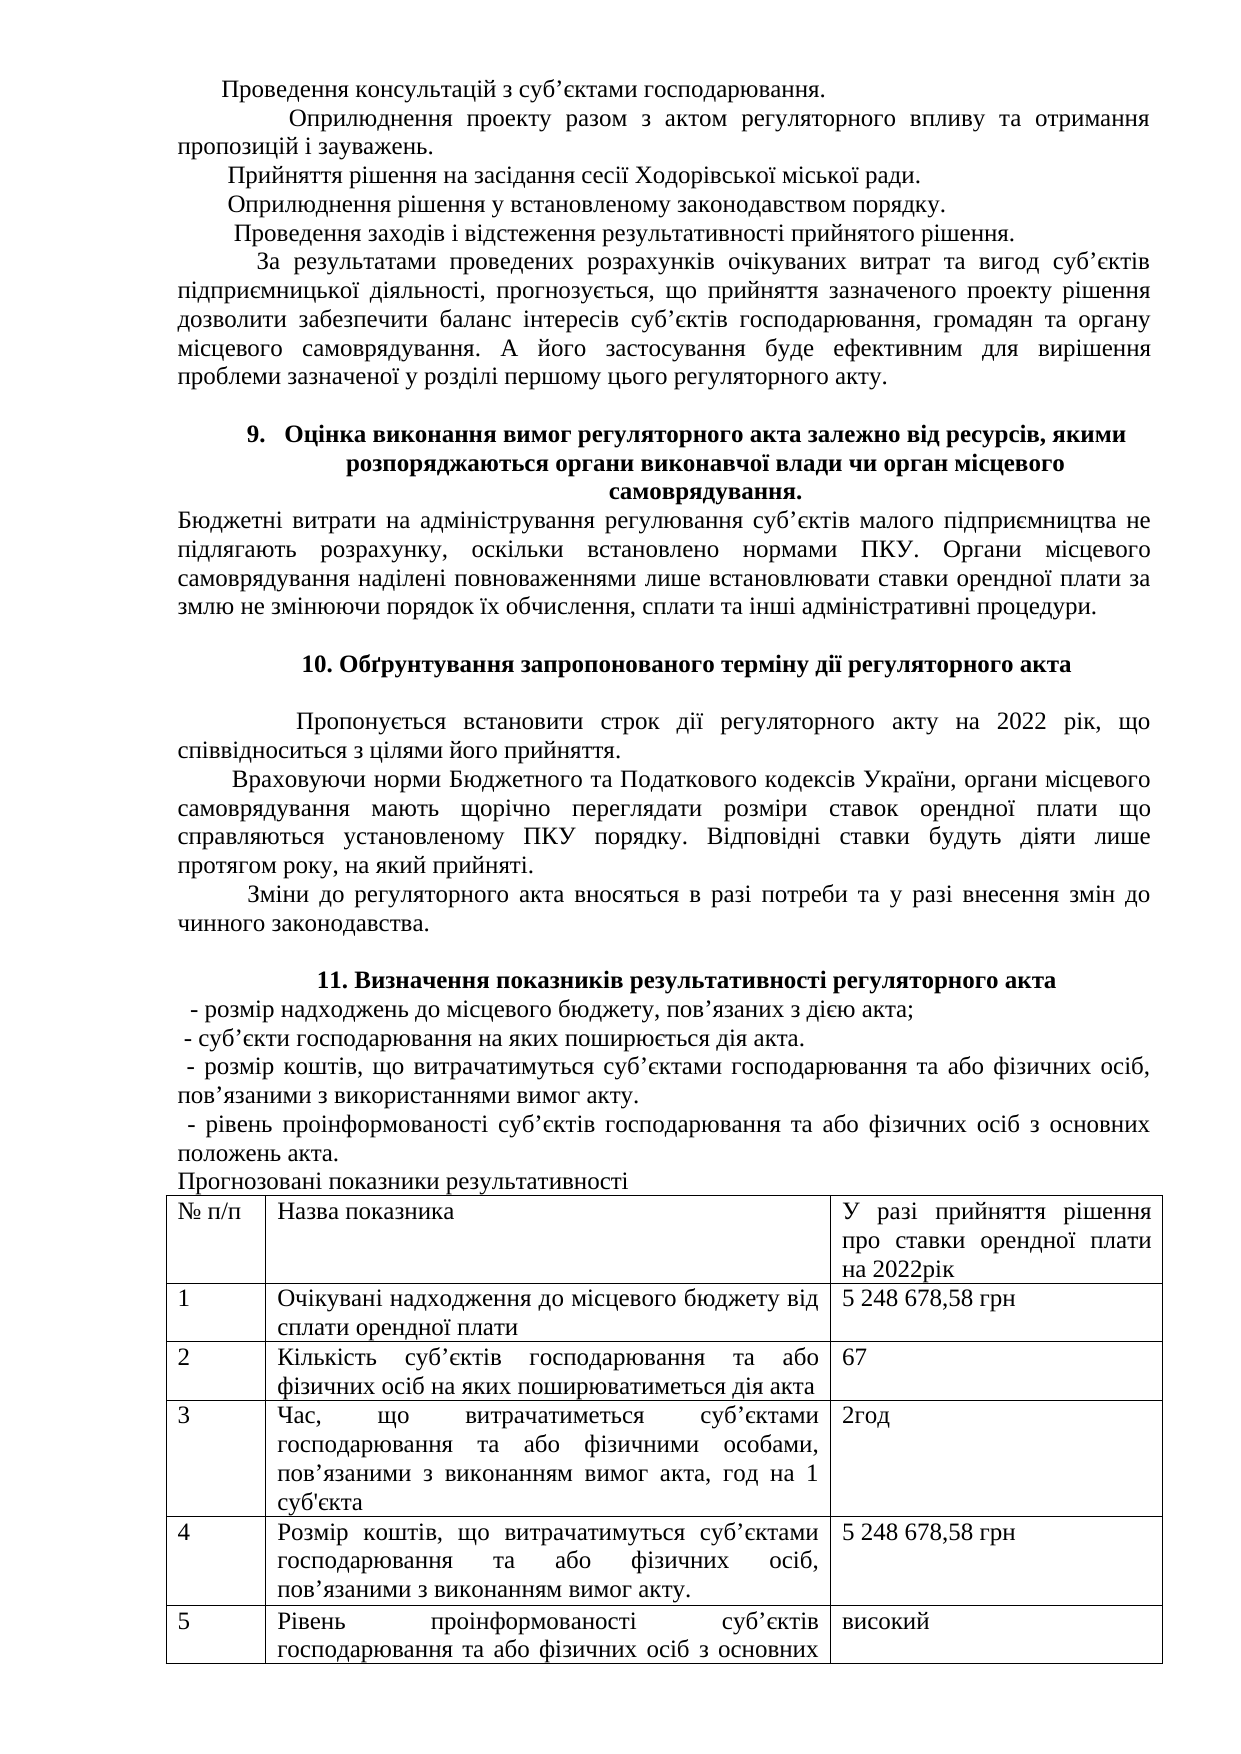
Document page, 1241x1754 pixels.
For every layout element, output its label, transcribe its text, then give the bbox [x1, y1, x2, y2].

text Враховуючи норми Бюджетного та Податкового кодексів України, органи місцевого самоврядування мають щорічно переглядати розміри ставок орендної плати що справляються установленому ПКУ порядку. Відповідні ставки будуть діяти лише протягом року, на який прийняті. [177, 764, 1152, 879]
table_header № п/п [167, 1196, 265, 1282]
table_cell 1 [167, 1284, 265, 1341]
text Прийняття рішення на засідання сесії Ходорівської міської ради. [177, 160, 1152, 189]
table_cell 3 [167, 1401, 265, 1516]
text Пропонується встановити строк дії регуляторного акту на 2022 рік, що співвідноситься з цілями його прийняття. [177, 706, 1152, 764]
table_cell Розмір коштів, що витрачатимуться суб’єктами господарювання та або фізичних осіб, пов’язаними з виконанням вимог акту. [266, 1517, 830, 1605]
table_header У разі прийняття рішення про ставки орендної плати на 2022рік [831, 1196, 1162, 1282]
text За результатами проведених розрахунків очікуваних витрат та вигод суб’єктів підприємницької діяльності, прогнозується, що прийняття зазначеного проекту рішення дозволити забезпечити баланс інтересів суб’єктів господарювання, громадян та органу місцевого самоврядування. А його застосування буде ефективним для вирішення проблеми зазначеної у розділі першому цього регуляторного акту. [177, 246, 1152, 390]
list Визначення показників результативності регуляторного акта [222, 965, 1152, 994]
table_header Назва показника [266, 1196, 830, 1282]
text Проведення консультацій з суб’єктами господарювання. [177, 74, 1152, 103]
text Бюджетні витрати на адміністрування регулювання суб’єктів малого підприємництва не підлягають розрахунку, оскільки встановлено нормами ПКУ. Органи місцевого самоврядування наділені повноваженнями лише встановлювати ставки орендної плати за змлю не змінюючи порядок їх обчислення, сплати та інші адміністративні процедури. [177, 505, 1152, 620]
text - розмір коштів, що витрачатимуться суб’єктами господарювання та або фізичних осіб, пов’язаними з використаннями вимог акту. [177, 1051, 1152, 1109]
text - розмір надходжень до місцевого бюджету, пов’язаних з дією акта; [177, 994, 1152, 1023]
text Прогнозовані показники результативності [177, 1166, 1152, 1195]
table_cell 4 [167, 1517, 265, 1605]
text - рівень проінформованості суб’єктів господарювання та або фізичних осіб з основних положень акта. [177, 1109, 1152, 1166]
list Оцінка виконання вимог регуляторного акта залежно від ресурсів, якими розпоряджаються органи виконавчої влади чи орган місцевого самоврядування. [222, 419, 1152, 505]
table_cell 2 [167, 1342, 265, 1399]
text Проведення заходів і відстеження результативності прийнятого рішення. [177, 218, 1152, 246]
list Обґрунтування запропонованого терміну дії регуляторного акта [222, 649, 1152, 678]
table_cell 5 248 678,58 грн [831, 1517, 1162, 1605]
text Оприлюднення проекту разом з актом регуляторного впливу та отримання пропозицій і зауважень. [177, 103, 1152, 160]
table_cell 67 [831, 1342, 1162, 1399]
table_cell Час, що витрачатиметься суб’єктами господарювання та або фізичними особами, пов’язаними з виконанням вимог акта, год на 1 суб'єкта [266, 1401, 830, 1516]
text Оприлюднення рішення у встановленому законодавством порядку. [177, 189, 1152, 218]
table_cell 5 [167, 1606, 265, 1663]
table_cell 5 248 678,58 грн [831, 1284, 1162, 1341]
text - суб’єкти господарювання на яких поширюється дія акта. [177, 1023, 1152, 1051]
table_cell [266, 1606, 830, 1663]
text Зміни до регуляторного акта вносяться в разі потреби та у разі внесення змін до чинного законодавства. [177, 879, 1152, 936]
table_cell Очікувані надходження до місцевого бюджету від сплати орендної плати [266, 1284, 830, 1341]
table_cell Кількість суб’єктів господарювання та або фізичних осіб на яких поширюватиметься дія акта [266, 1342, 830, 1399]
table_cell високий [831, 1606, 1162, 1663]
table_cell 2год [831, 1401, 1162, 1516]
